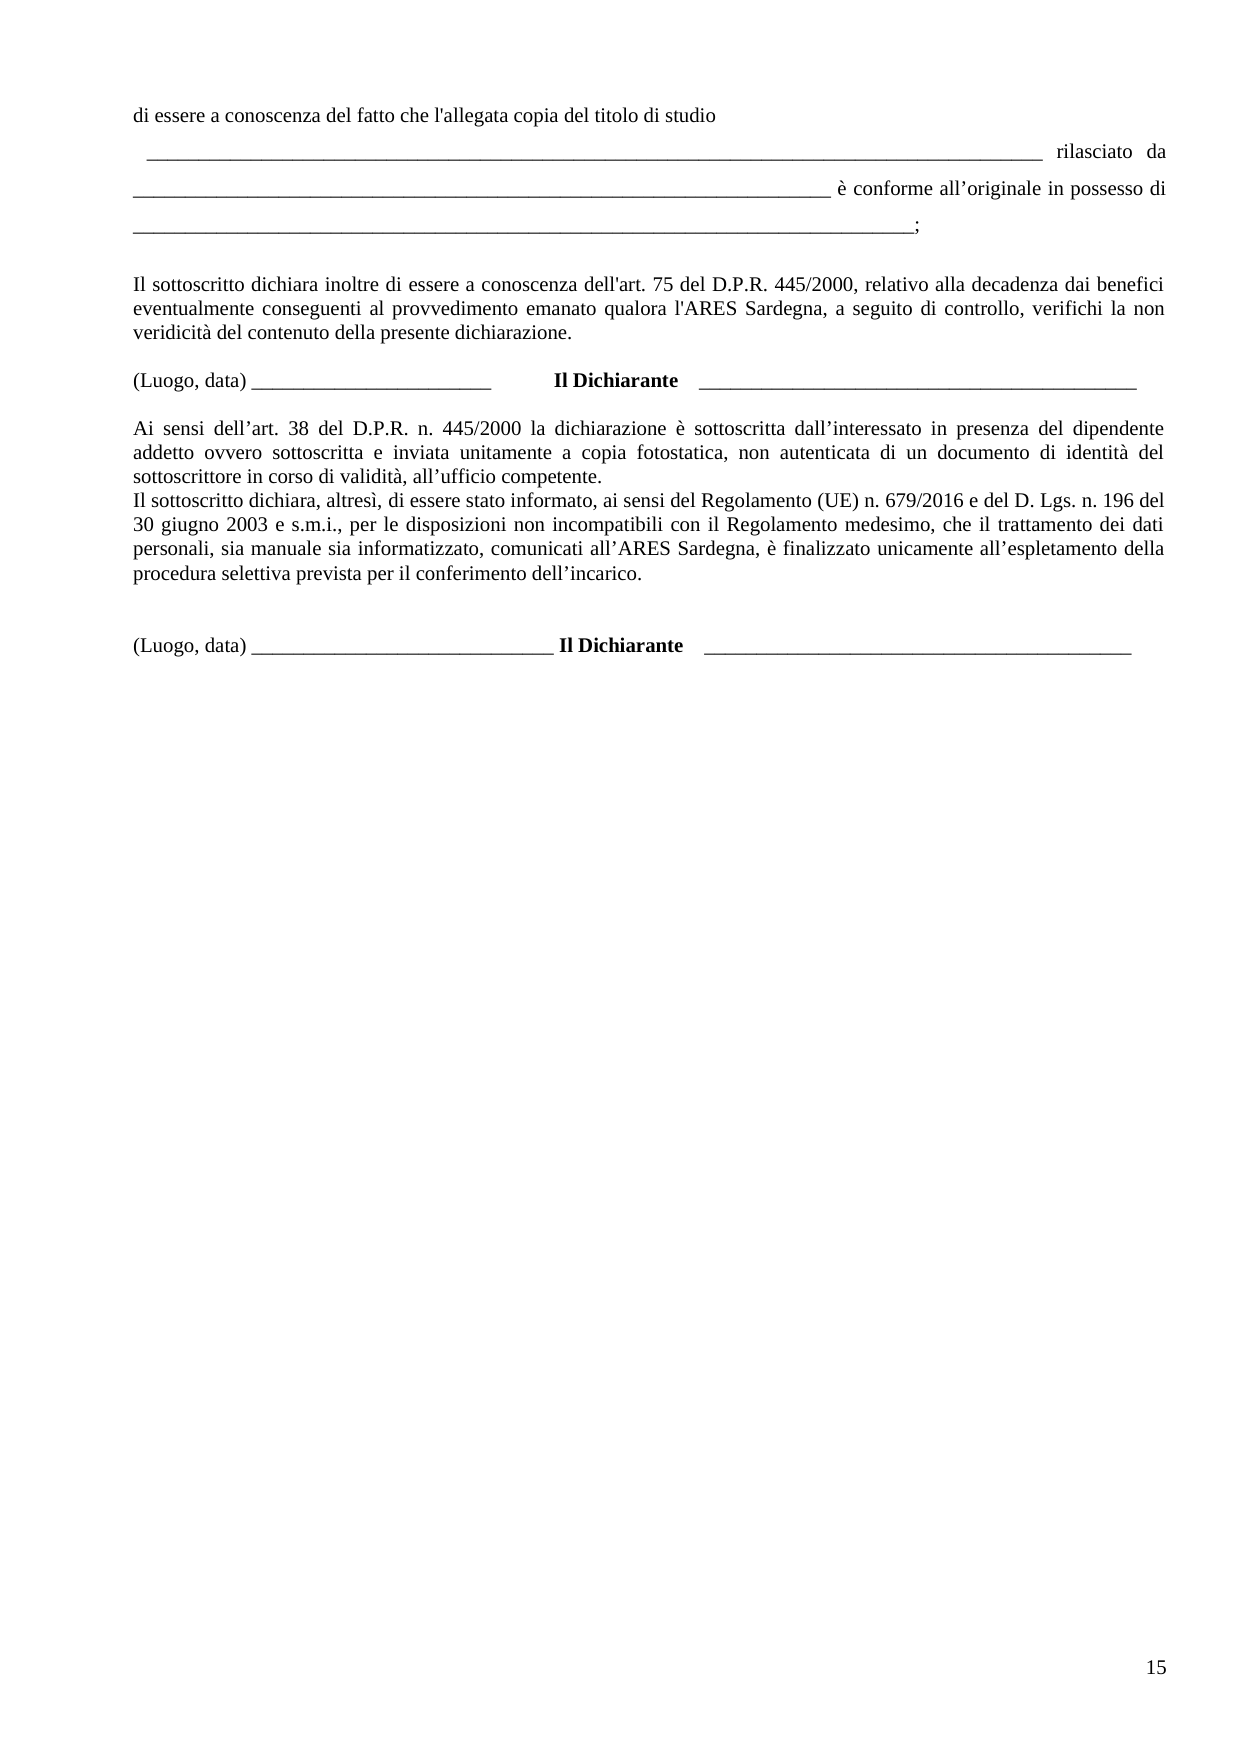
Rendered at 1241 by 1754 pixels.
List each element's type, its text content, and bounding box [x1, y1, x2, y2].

text Il sottoscritto dichiara inoltre di essere a conoscenza dell'art. 75 del D.P.R. 445/2000, relativo alla decadenza dai benefici eventualmente conseguenti al provvedimento emanato qualora l'ARES Sardegna, a seguito di controllo, verifichi la non veridicità del contenuto della presente dichiarazione. [133, 272, 1166, 344]
text ______________________________________________________________________________________ rilasciato da ___________________________________________________________________ è conforme all’originale in possesso di ___________________________________________________________________________; [133, 139, 1166, 236]
text di essere a conoscenza del fatto che l'allegata copia del titolo di studio [133, 103, 1166, 127]
text Ai sensi dell’art. 38 del D.P.R. n. 445/2000 la dichiarazione è sottoscritta dall’interessato in presenza del dipendente addetto ovvero sottoscritta e inviata unitamente a copia fotostatica, non autenticata di un documento di identità del sottoscrittore in corso di validità, all’ufficio competente. [133, 416, 1166, 488]
text Il sottoscritto dichiara, altresì, di essere stato informato, ai sensi del Regolamento (UE) n. 679/2016 e del D. Lgs. n. 196 del 30 giugno 2003 e s.m.i., per le disposizioni non incompatibili con il Regolamento medesimo, che il trattamento dei dati personali, sia manuale sia informatizzato, comunicati all’ARES Sardegna, è finalizzato unicamente all’espletamento della procedura selettiva prevista per il conferimento dell’incarico. [133, 488, 1166, 584]
text (Luogo, data) _____________________________ Il Dichiarante _________________________________________ [133, 633, 1166, 657]
text (Luogo, data) _______________________ Il Dichiarante __________________________________________ [133, 368, 1166, 392]
